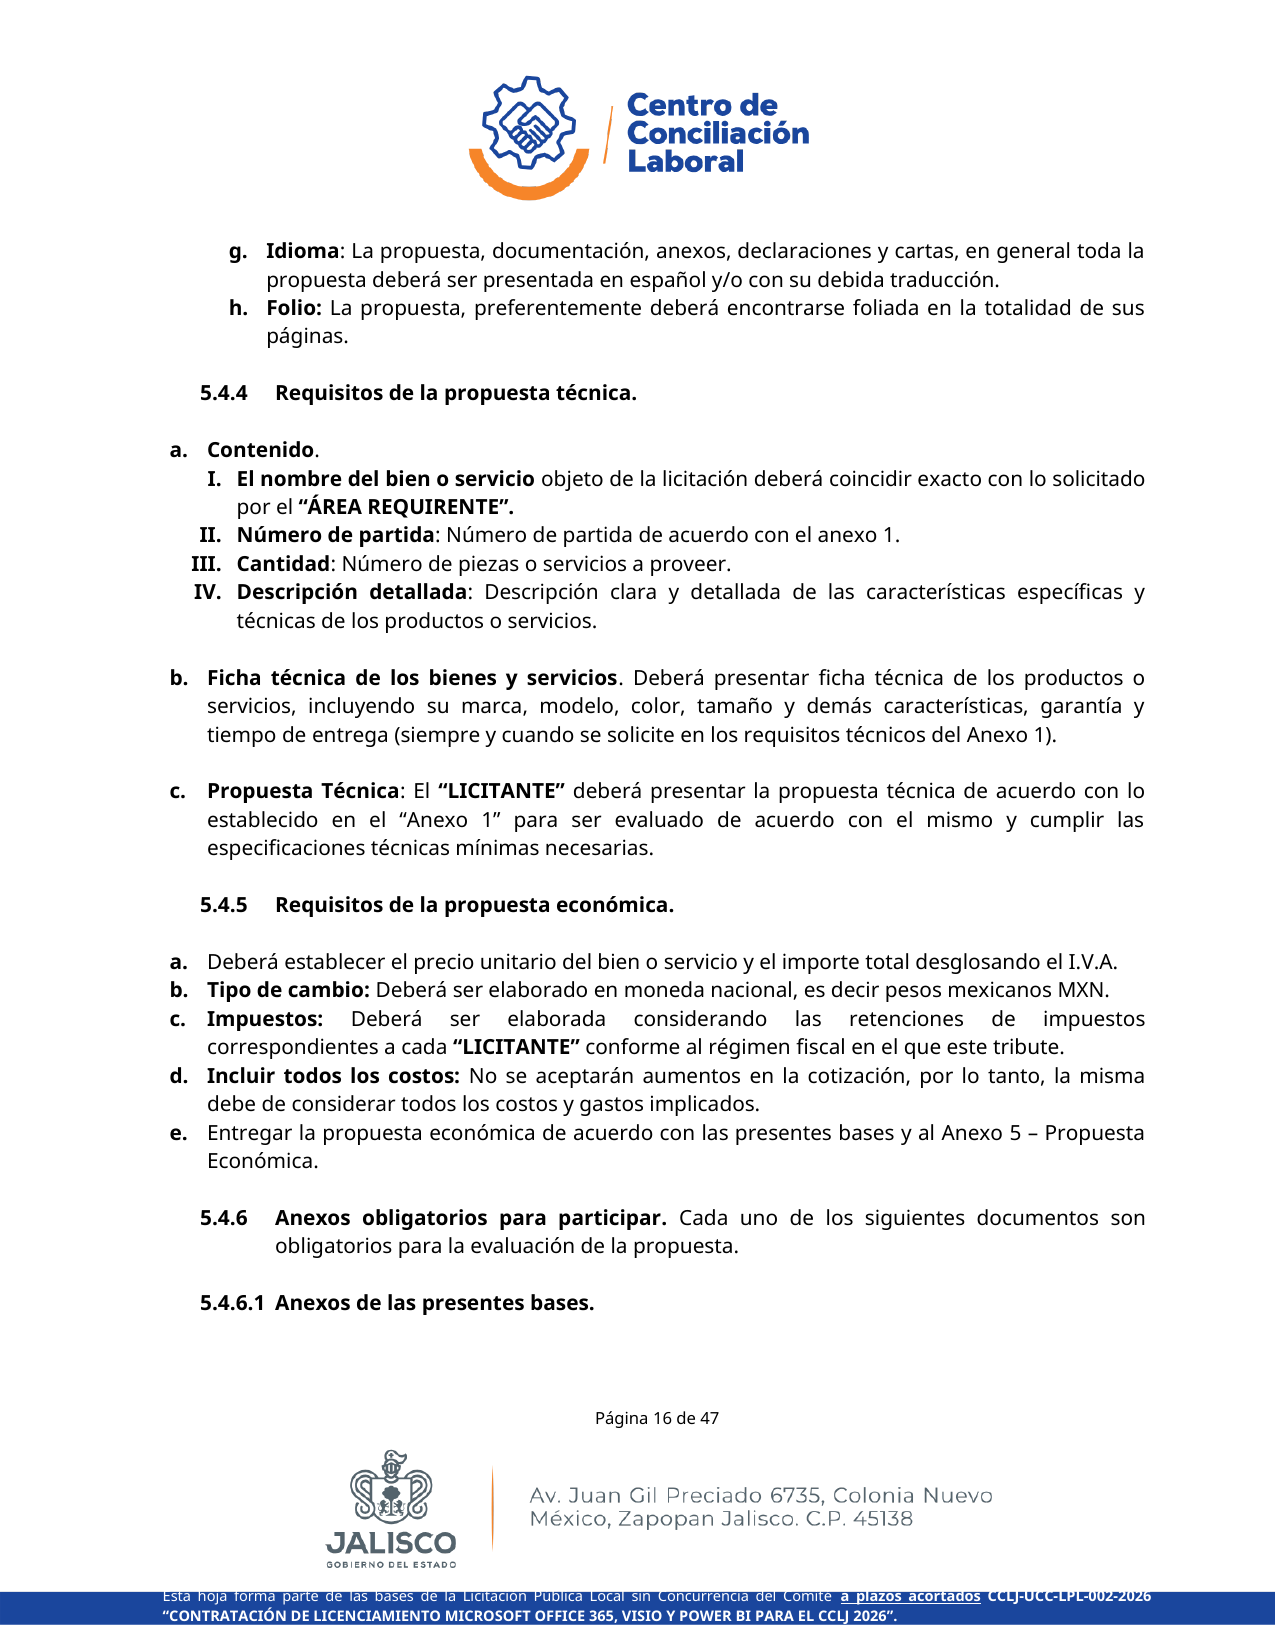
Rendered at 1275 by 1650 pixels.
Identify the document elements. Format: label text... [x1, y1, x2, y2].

list Ficha técnica de los bienes y servicios. Deberá presentar ficha técnica de los productos o servicios, incluyendo su marca, modelo, color, tamaño y demás características, garantía y tiempo de entrega (siempre y cuando se solicite en los requisitos técnicos del Anexo 1). [169, 663, 1146, 748]
picture [0, 3, 1275, 1650]
list Anexos de las presentes bases. [200, 1288, 1146, 1317]
list Deberá establecer el precio unitario del bien o servicio y el importe total desglosando el I.V.A. [169, 947, 1146, 976]
list Impuestos: Deberá ser elaborada considerando las retenciones de impuestos correspondientes a cada “LICITANTE” conforme al régimen fiscal en el que este tribute. [169, 1004, 1146, 1061]
list Descripción detallada: Descripción clara y detallada de las características específicas y técnicas de los productos o servicios. [222, 577, 1146, 634]
subtitle Requisitos de la propuesta económica. [200, 890, 1146, 919]
list Cantidad: Número de piezas o servicios a proveer. [222, 549, 1146, 577]
list Contenido. [169, 435, 1146, 464]
subtitle Requisitos de la propuesta técnica. [200, 378, 1146, 407]
list El nombre del bien o servicio objeto de la licitación deberá coincidir exacto con lo solicitado por el “ÁREA REQUIRENTE”. [222, 464, 1146, 521]
list Entregar la propuesta económica de acuerdo con las presentes bases y al Anexo 5 – Propuesta Económica. [169, 1118, 1146, 1175]
list Incluir todos los costos: No se aceptarán aumentos en la cotización, por lo tanto, la misma debe de considerar todos los costos y gastos implicados. [169, 1061, 1146, 1118]
subtitle Anexos obligatorios para participar. Cada uno de los siguientes documentos son obligatorios para la evaluación de la propuesta. [200, 1203, 1146, 1260]
list Idioma: La propuesta, documentación, anexos, declaraciones y cartas, en general toda la propuesta deberá ser presentada en español y/o con su debida traducción. [228, 236, 1146, 293]
list Número de partida: Número de partida de acuerdo con el anexo 1. [222, 521, 1146, 549]
list Tipo de cambio: Deberá ser elaborado en moneda nacional, es decir pesos mexicanos MXN. [169, 976, 1146, 1004]
list Folio: La propuesta, preferentemente deberá encontrarse foliada en la totalidad de sus páginas. [228, 293, 1146, 350]
list Propuesta Técnica: El “LICITANTE” deberá presentar la propuesta técnica de acuerdo con lo establecido en el “Anexo 1” para ser evaluado de acuerdo con el mismo y cumplir las especificaciones técnicas mínimas necesarias. [169, 777, 1146, 862]
